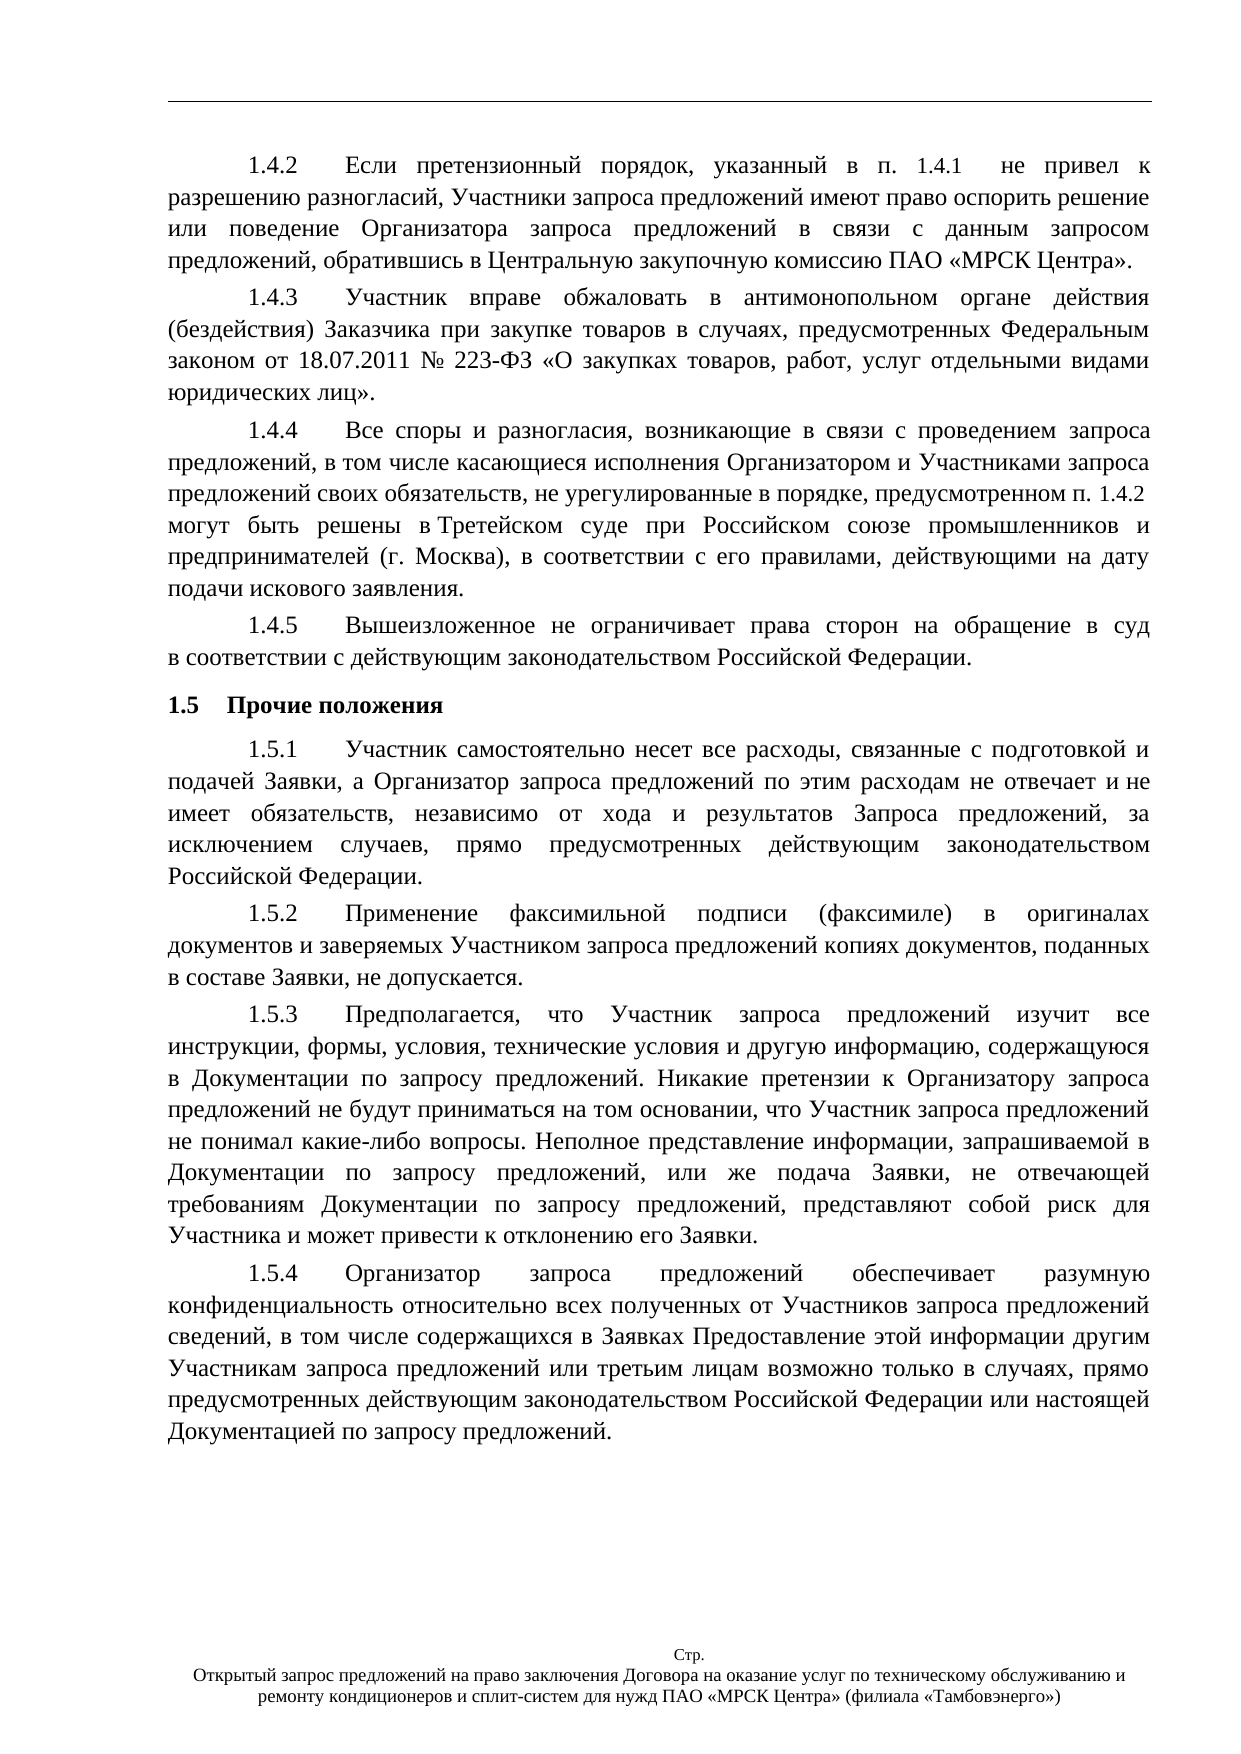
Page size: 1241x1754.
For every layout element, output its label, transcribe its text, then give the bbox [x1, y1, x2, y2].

list Вышеизложенное не ограничивает права сторон на обращение в суд в соответствии с действующим законодательством Российской Федерации. [168, 611, 1150, 671]
subtitle Прочие положения [168, 690, 1152, 719]
list Участник самостоятельно несет все расходы, связанные с подготовкой и подачей Заявки, а Организатор запроса предложений по этим расходам не отвечает и не имеет обязательств, независимо от хода и результатов Запроса предложений, за исключением случаев, прямо предусмотренных действующим законодательством Российской Федерации. [168, 734, 1150, 889]
list Применение факсимильной подписи (факсимиле) в оригиналах документов и заверяемых Участником запроса предложений копиях документов, поданных в составе Заявки, не допускается. [168, 898, 1150, 990]
list Участник вправе обжаловать в антимонопольном органе действия (бездействия) Заказчика при закупке товаров в случаях, предусмотренных Федеральным законом от 18.07.2011 № 223-ФЗ «О закупках товаров, работ, услуг отдельными видами юридических лиц». [168, 282, 1150, 406]
list Если претензионный порядок, указанный в п. 1.4.1 не привел к разрешению разногласий, Участники запроса предложений имеют право оспорить решение или поведение Организатора запроса предложений в связи с данным запросом предложений, обратившись в Центральную закупочную комиссию ПАО «МРСК Центра». [168, 150, 1150, 273]
list Все споры и разногласия, возникающие в связи с проведением запроса предложений, в том числе касающиеся исполнения Организатором и Участниками запроса предложений своих обязательств, не урегулированные в порядке, предусмотренном п. 1.4.2 могут быть решены в Третейском суде при Российском союзе промышленников и предпринимателей (г. Москва), в соответствии с его правилами, действующими на дату подачи искового заявления. [168, 415, 1150, 602]
list Организатор запроса предложений обеспечивает разумную конфиденциальность относительно всех полученных от Участников запроса предложений сведений, в том числе содержащихся в Заявках Предоставление этой информации другим Участникам запроса предложений или третьим лицам возможно только в случаях, прямо предусмотренных действующим законодательством Российской Федерации или настоящей Документацией по запросу предложений. [168, 1258, 1150, 1445]
list Предполагается, что Участник запроса предложений изучит все инструкции, формы, условия, технические условия и другую информацию, содержащуюся в Документации по запросу предложений. Никакие претензии к Организатору запроса предложений не будут приниматься на том основании, что Участник запроса предложений не понимал какие-либо вопросы. Неполное представление информации, запрашиваемой в Документации по запросу предложений, или же подача Заявки, не отвечающей требованиям Документации по запросу предложений, представляют собой риск для Участника и может привести к отклонению его Заявки. [168, 999, 1150, 1249]
